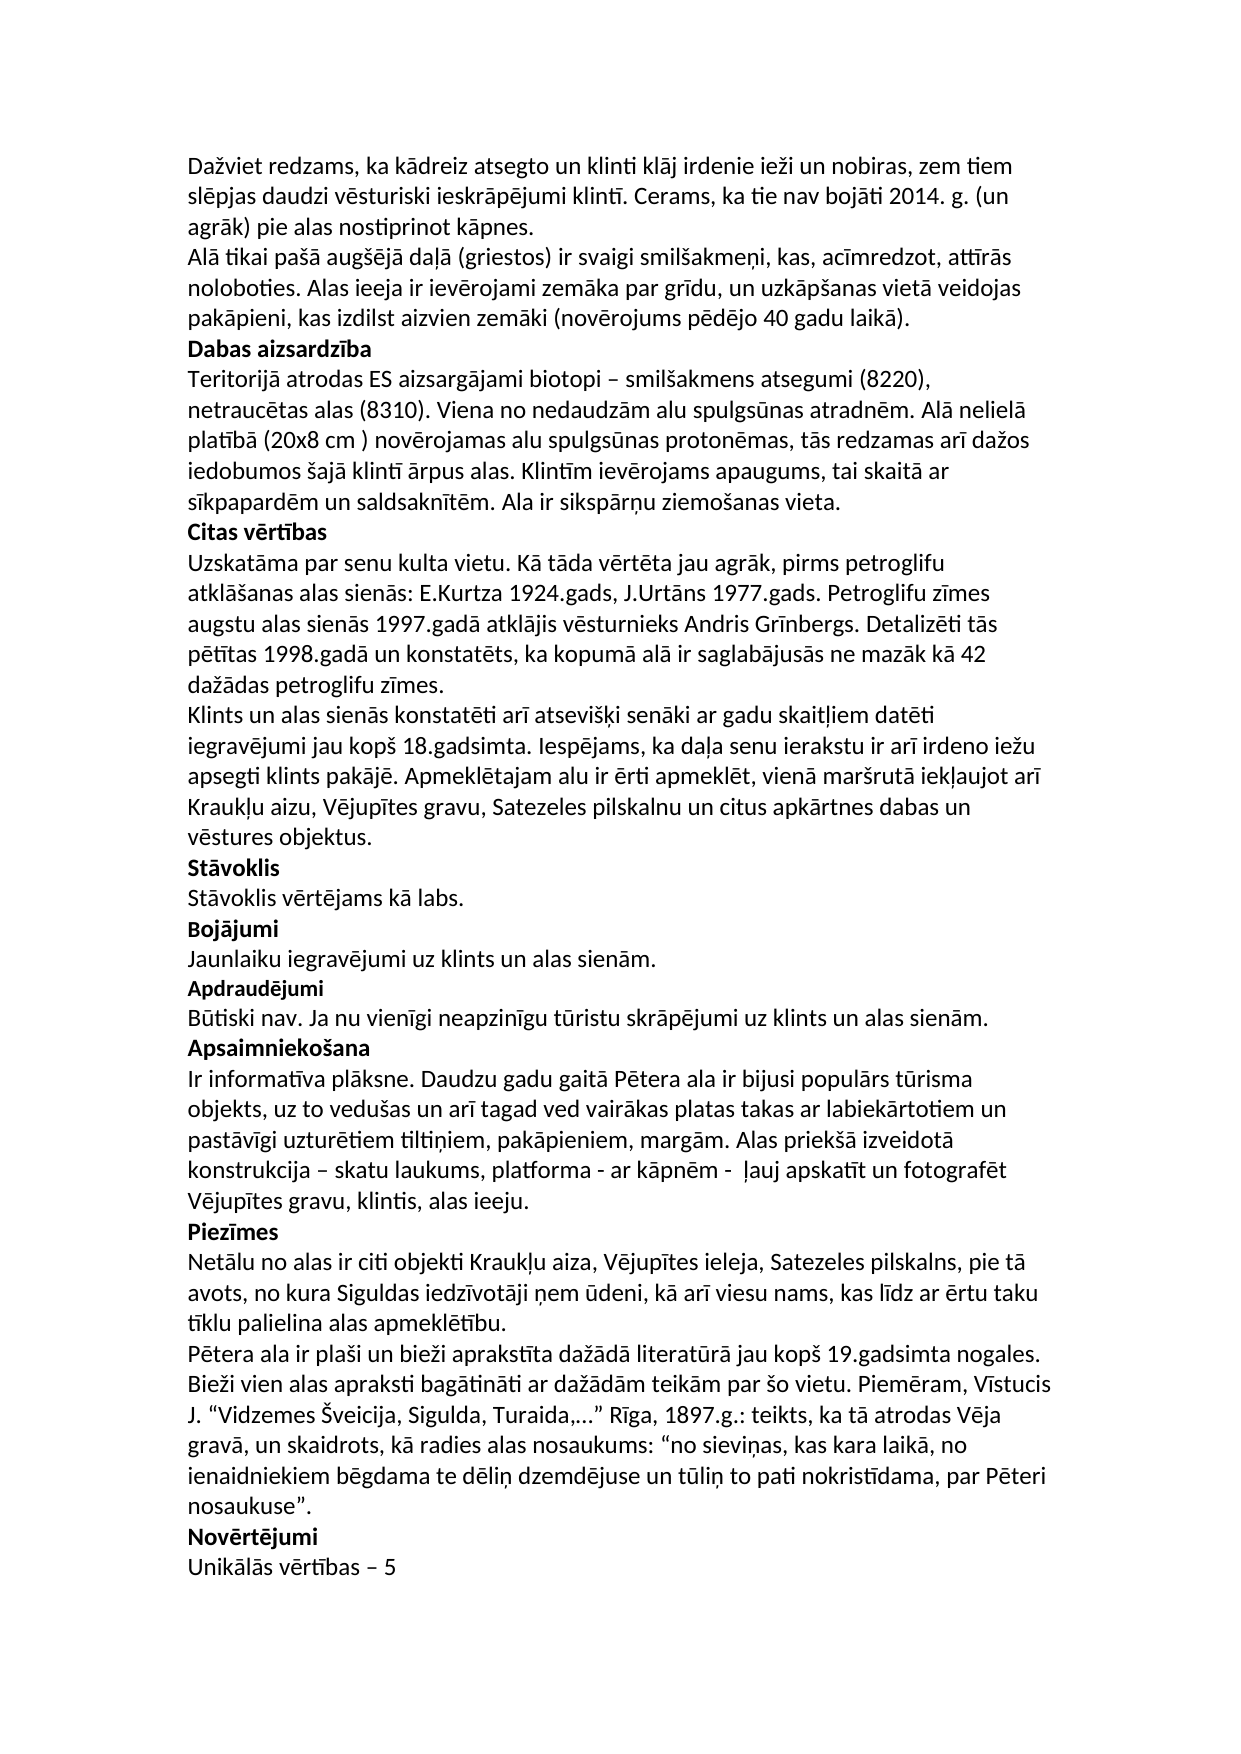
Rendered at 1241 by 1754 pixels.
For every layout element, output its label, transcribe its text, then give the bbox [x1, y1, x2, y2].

text Alā tikai pašā augšējā daļā (griestos) ir svaigi smilšakmeņi, kas, acīmredzot, attīrās noloboties. Alas ieeja ir ievērojami zemāka par grīdu, un uzkāpšanas vietā veidojas pakāpieni, kas izdilst aizvien zemāki (novērojums pēdējo 40 gadu laikā). [187, 242, 1053, 333]
text Unikālās vērtības – 5 [187, 1551, 1053, 1582]
text Klints un alas sienās konstatēti arī atsevišķi senāki ar gadu skaitļiem datēti iegravējumi jau kopš 18.gadsimta. Iespējams, ka daļa senu ierakstu ir arī irdeno iežu apsegti klints pakājē. Apmeklētajam alu ir ērti apmeklēt, vienā maršrutā iekļaujot arī Kraukļu aizu, Vējupītes gravu, Satezeles pilskalnu un citus apkārtnes dabas un vēstures objektus. [187, 699, 1053, 852]
text Dabas aizsardzība [187, 333, 1053, 364]
text Teritorijā atrodas ES aizsargājami biotopi – smilšakmens atsegumi (8220), netraucētas alas (8310). Viena no nedaudzām alu spulgsūnas atradnēm. Alā nelielā platībā (20x8 cm ) novērojamas alu spulgsūnas protonēmas, tās redzamas arī dažos iedobumos šajā klintī ārpus alas. Klintīm ievērojams apaugums, tai skaitā ar sīkpapardēm un saldsaknītēm. Ala ir sikspārņu ziemošanas vieta. [187, 364, 1053, 516]
text Stāvoklis [187, 852, 1053, 882]
text Netālu no alas ir citi objekti Kraukļu aiza, Vējupītes ieleja, Satezeles pilskalns, pie tā avots, no kura Siguldas iedzīvotāji ņem ūdeni, kā arī viesu nams, kas līdz ar ērtu taku tīklu palielina alas apmeklētību. [187, 1246, 1053, 1338]
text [187, 150, 1053, 242]
text Stāvoklis vērtējams kā labs. [187, 882, 1053, 913]
text Novērtējumi [187, 1521, 1053, 1551]
text Apdraudējumi [187, 974, 1053, 1002]
text Ir informatīva plāksne. Daudzu gadu gaitā Pētera ala ir bijusi populārs tūrisma objekts, uz to vedušas un arī tagad ved vairākas platas takas ar labiekārtotiem un pastāvīgi uzturētiem tiltiņiem, pakāpieniem, margām. Alas priekšā izveidotā konstrukcija – skatu laukums, platforma - ar kāpnēm - ļauj apskatīt un fotografēt Vējupītes gravu, klintis, alas ieeju. [187, 1063, 1053, 1216]
text Bojājumi [187, 913, 1053, 943]
text Jaunlaiku iegravējumi uz klints un alas sienām. [187, 943, 1053, 974]
text Piezīmes [187, 1216, 1053, 1246]
text Citas vērtības [187, 516, 1053, 547]
text Apsaimniekošana [187, 1033, 1053, 1063]
text Pētera ala ir plaši un bieži aprakstīta dažādā literatūrā jau kopš 19.gadsimta nogales. Bieži vien alas apraksti bagātināti ar dažādām teikām par šo vietu. Piemēram, Vīstucis J. “Vidzemes Šveicija, Sigulda, Turaida,…” Rīga, 1897.g.: teikts, ka tā atrodas Vēja gravā, un skaidrots, kā radies alas nosaukums: “no sieviņas, kas kara laikā, no ienaidniekiem bēgdama te dēliņ dzemdējuse un tūliņ to pati nokristīdama, par Pēteri nosaukuse”. [187, 1338, 1053, 1521]
text Uzskatāma par senu kulta vietu. Kā tāda vērtēta jau agrāk, pirms petroglifu atklāšanas alas sienās: E.Kurtza 1924.gads, J.Urtāns 1977.gads. Petroglifu zīmes augstu alas sienās 1997.gadā atklājis vēsturnieks Andris Grīnbergs. Detalizēti tās pētītas 1998.gadā un konstatēts, ka kopumā alā ir saglabājusās ne mazāk kā 42 dažādas petroglifu zīmes. [187, 547, 1053, 699]
text Būtiski nav. Ja nu vienīgi neapzinīgu tūristu skrāpējumi uz klints un alas sienām. [187, 1002, 1053, 1033]
